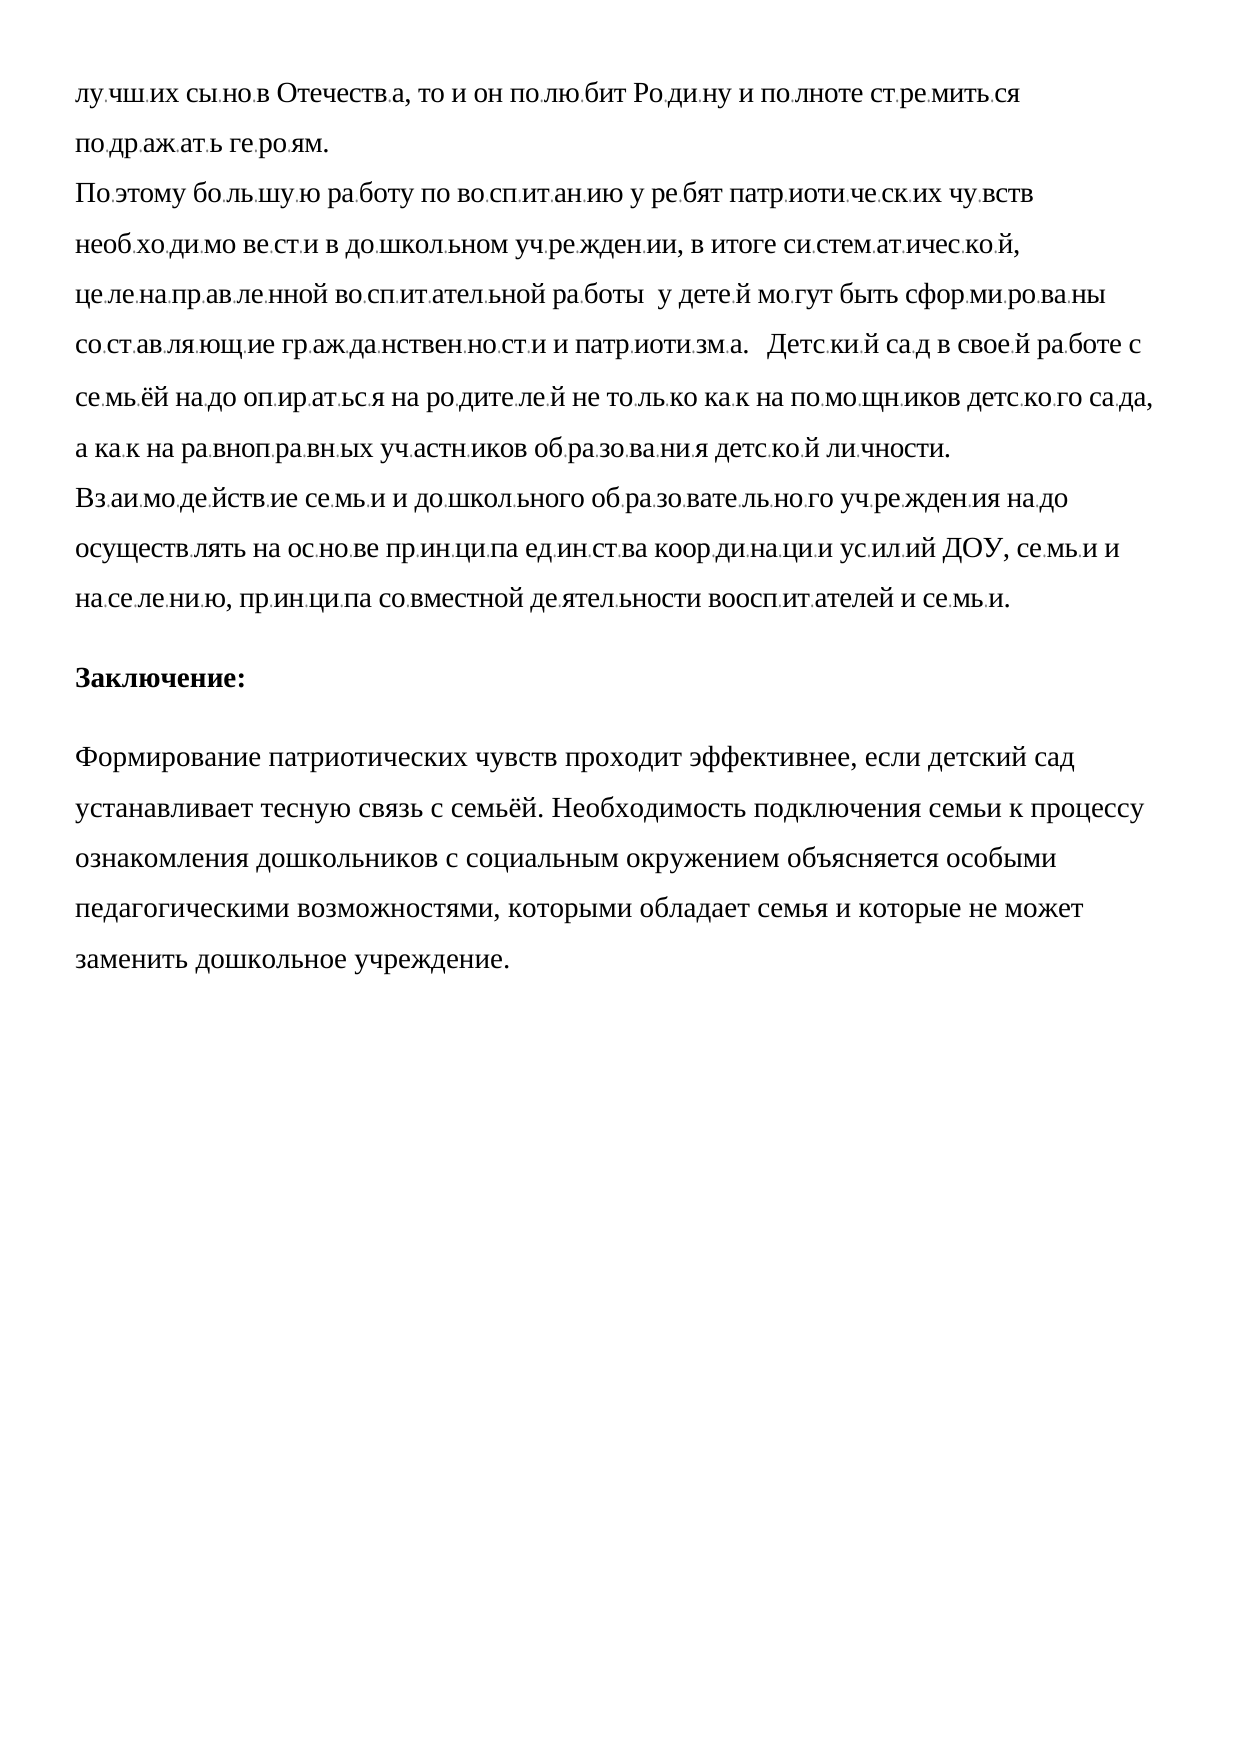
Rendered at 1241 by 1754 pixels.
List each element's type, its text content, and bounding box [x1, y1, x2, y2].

text Вз.аи.мо.де.йств.ие се.мь.и и до.школ.ьного об.ра.зо.вате.ль.но.го уч.ре.жден.ия на.до осуществ.лять на ос.но.ве пр.ин.ци.па ед.ин.ст.ва коор.ди.на.ци.и ус.ил.ий ДОУ, се.мь.и и на.се.ле.ни.ю, пр.ин.ци.па со.вместной де.ятел.ьности воосп.ит.ателей и се.мь.и. [75, 480, 1165, 614]
text Заключение: [75, 660, 1165, 694]
text Формирование патриотических чувств проходит эффективнее, если детский сад устанавливает тесную связь с семьёй. Необходимость подключения семьи к процессу ознакомления дошкольников с социальным окружением объясняется особыми педагогическими возможностями, которыми обладает семья и которые не может заменить дошкольное учреждение. [75, 739, 1165, 974]
text По.этому бо.ль.шу.ю ра.боту по во.сп.ит.ан.ию у ре.бят патр.иоти.че.ск.их чу.вств необ.хо.ди.мо ве.ст.и в до.школ.ьном уч.ре.жден.ии, в итоге си.стем.ат.ичес.ко.й, це.ле.на.пр.ав.ле.нной во.сп.ит.ател.ьной ра.боты у дете.й мо.гут быть сфор.ми.ро.ва.ны со.ст.ав.ля.ющ.ие гр.аж.да.нствен.но.ст.и и патр.иоти.зм.а. Детс.ки.й са.д в свое.й ра.боте с се.мь.ёй на.до оп.ир.ат.ьс.я на ро.дите.ле.й не то.ль.ко ка.к на по.мо.щн.иков детс.ко.го са.да, а ка.к на ра.вноп.ра.вн.ых уч.астн.иков об.ра.зо.ва.ни.я детс.ко.й ли.чности. [75, 176, 1165, 463]
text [75, 75, 1165, 159]
